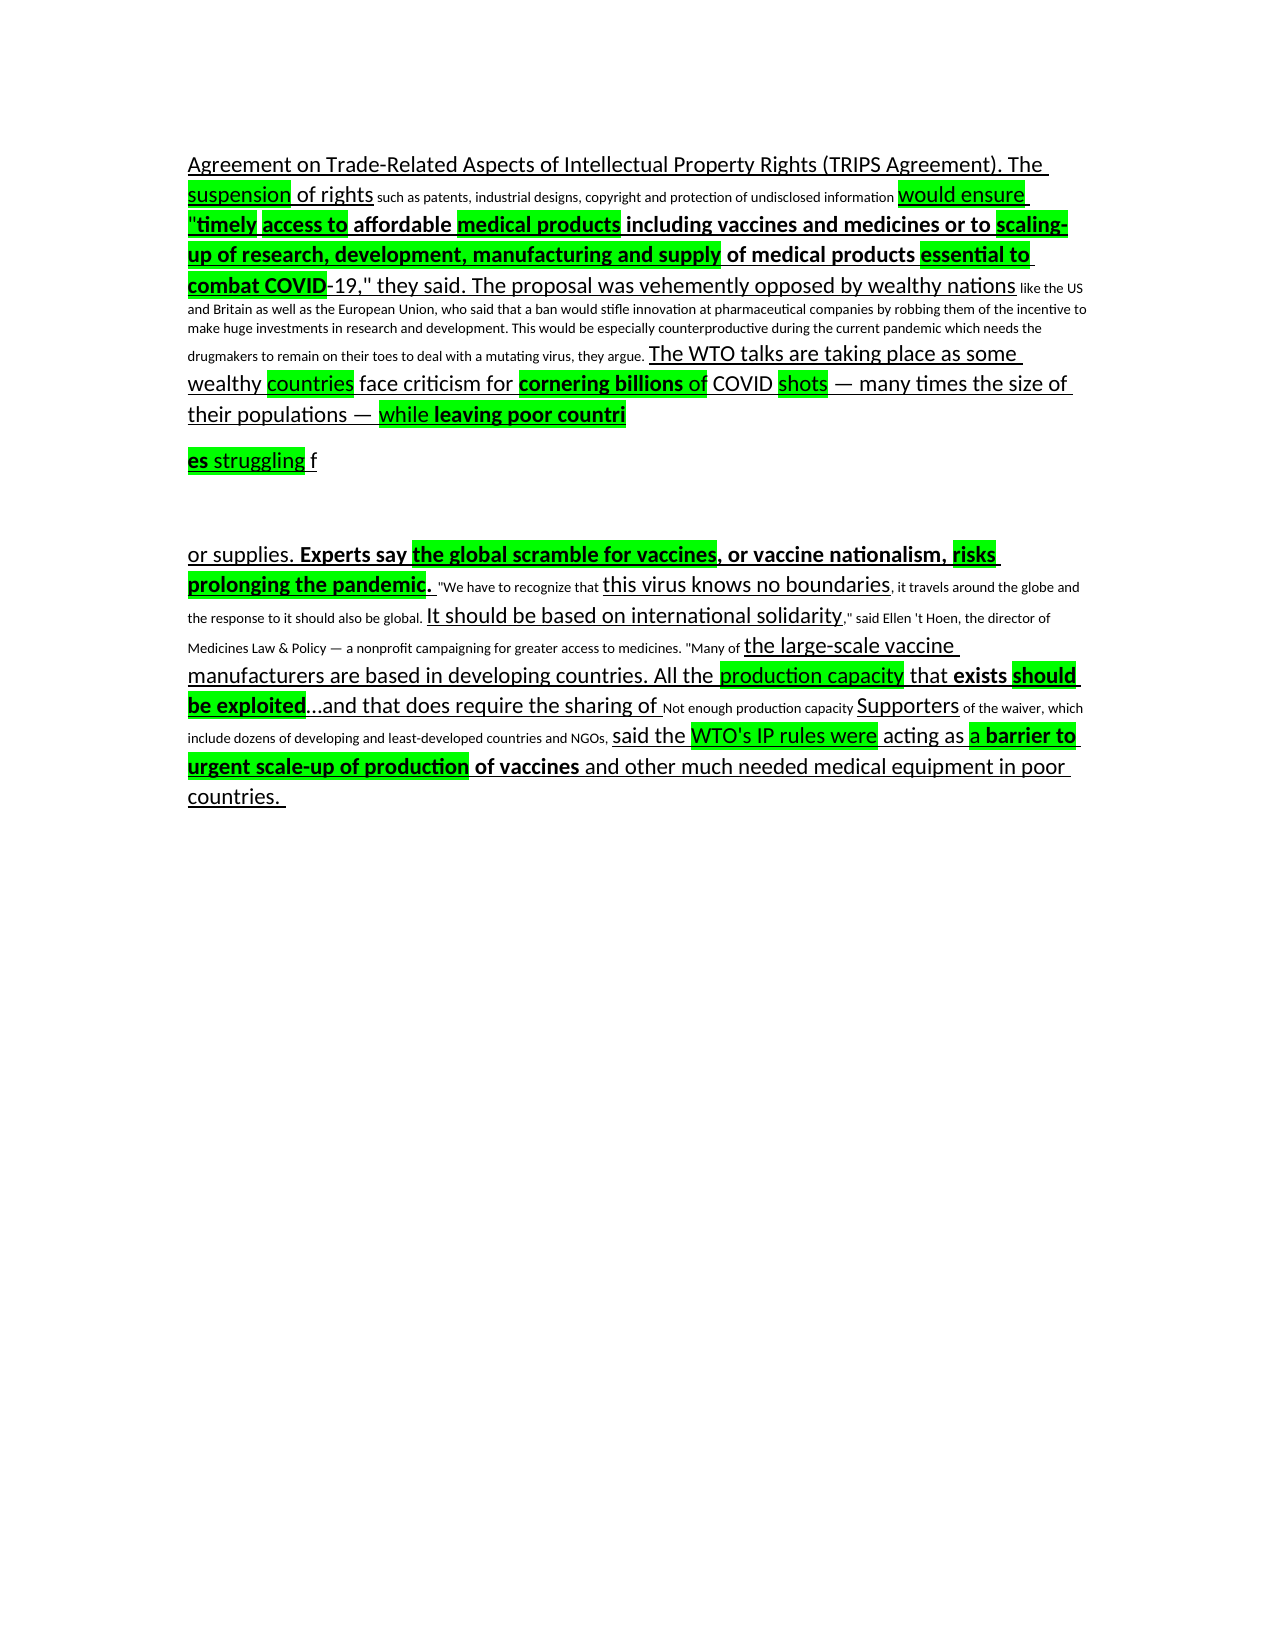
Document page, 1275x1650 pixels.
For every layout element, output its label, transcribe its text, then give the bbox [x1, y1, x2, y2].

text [187, 150, 1087, 428]
text es struggling f [305, 447, 1087, 475]
text or supplies. Experts say the global scramble for vaccines, or vaccine nationalism, risks prolonging the pandemic. "We have to recognize that this virus knows no boundaries, it travels around the globe and the response to it should also be global. It should be based on international solidarity," said Ellen 't Hoen, the director of Medicines Law & Policy — a nonprofit campaigning for greater access to medicines. "Many of the large-scale vaccine manufacturers are based in developing countries. All the production capacity that exists should be exploited…and that does require the sharing of Not enough production capacity Supporters of the waiver, which include dozens of developing and least-developed countries and NGOs, said the WTO's IP rules were acting as a barrier to urgent scale-up of production of vaccines and other much needed medical equipment in poor countries. [187, 540, 1087, 810]
